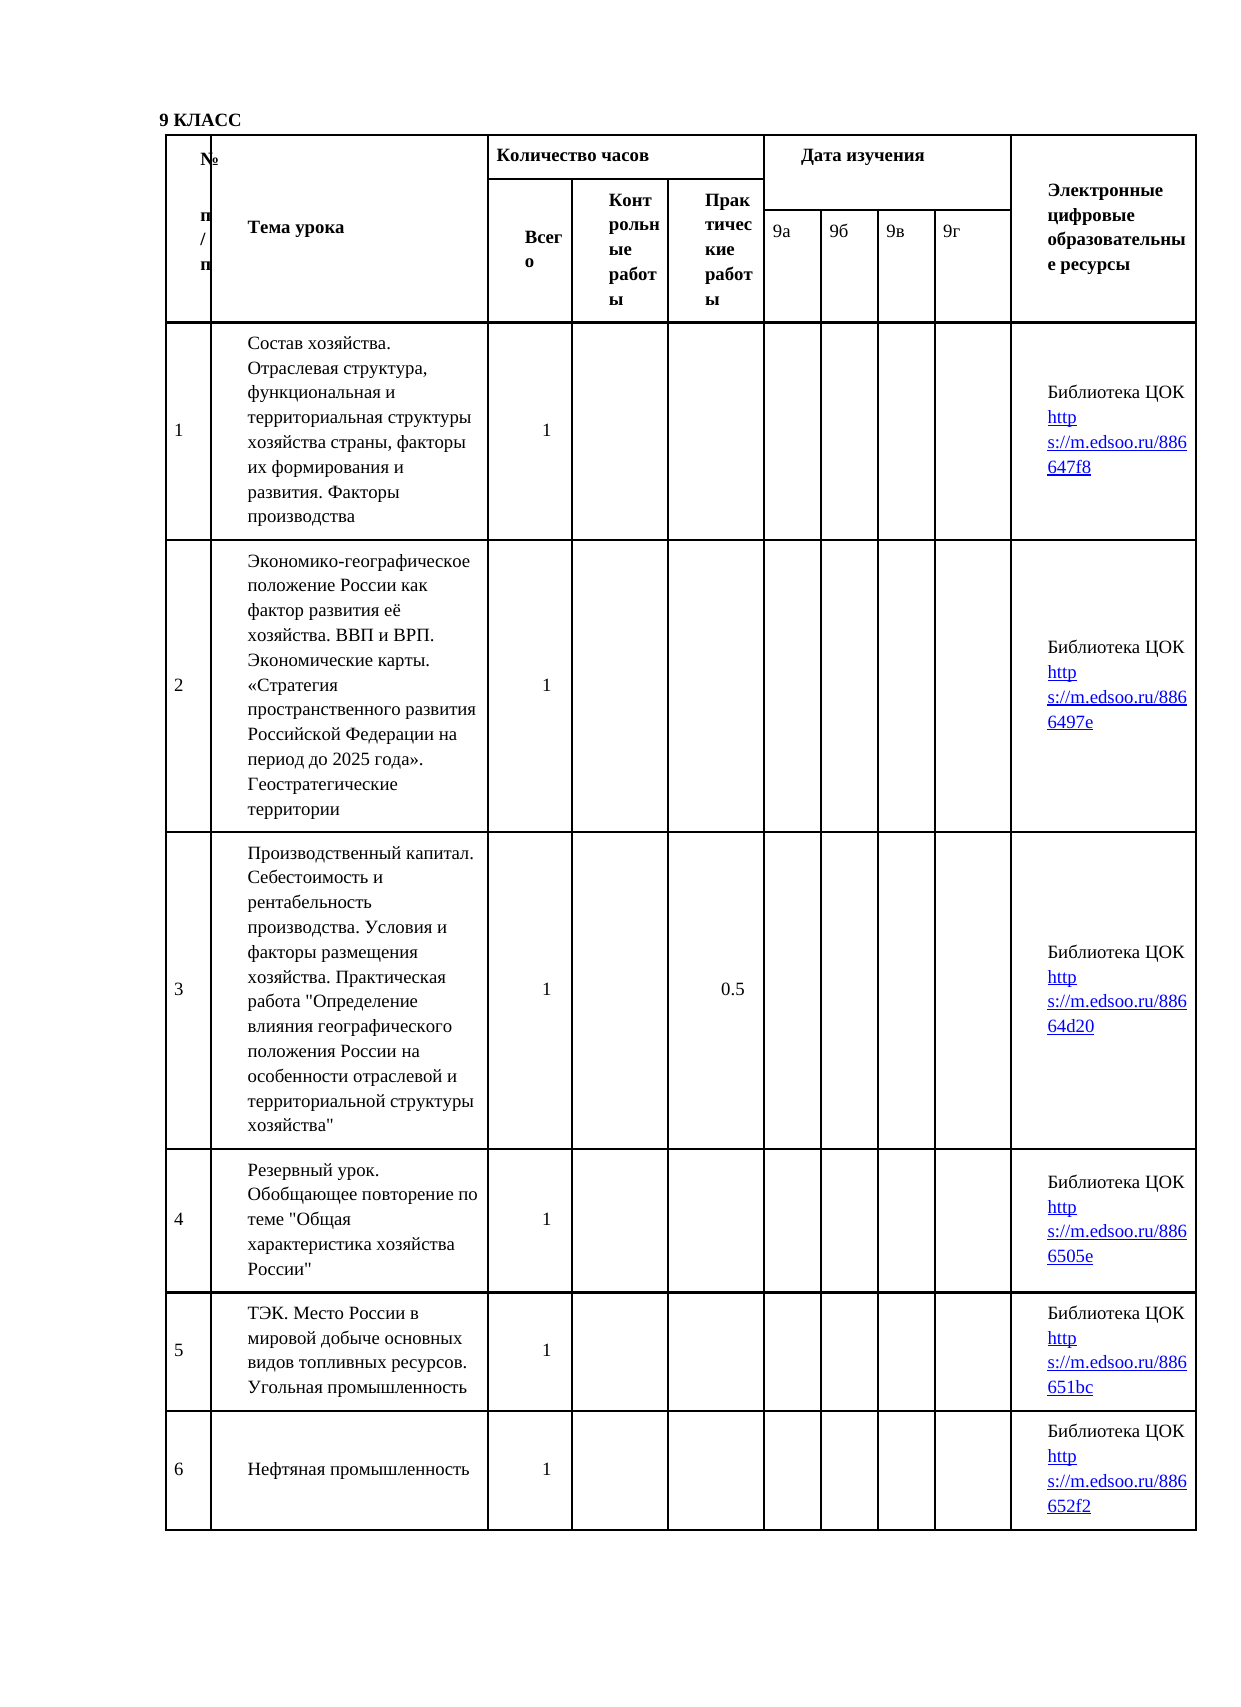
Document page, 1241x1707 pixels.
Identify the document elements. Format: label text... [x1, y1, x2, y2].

table_cell [573, 541, 667, 831]
table_cell 3 [167, 833, 210, 1148]
table_cell [879, 324, 934, 539]
table_cell [573, 1150, 667, 1291]
table_cell [573, 1412, 667, 1528]
table_cell 1 [489, 1150, 571, 1291]
table_cell [765, 1150, 820, 1291]
table_cell [936, 1412, 1010, 1528]
table_cell [936, 324, 1010, 539]
table_cell 4 [167, 1150, 210, 1291]
table_cell 1 [489, 1412, 571, 1528]
table_cell 9б [822, 211, 877, 321]
table_cell 9г [936, 211, 1010, 321]
table_cell 6 [167, 1412, 210, 1528]
table_cell Библиотека ЦОК https://m.edsoo.ru/886647f8 [1012, 324, 1195, 539]
table_cell [822, 1294, 877, 1410]
table_cell [879, 1150, 934, 1291]
table_cell [669, 541, 763, 831]
table_cell [765, 1294, 820, 1410]
table_cell [879, 833, 934, 1148]
table_cell [669, 1150, 763, 1291]
table_cell Библиотека ЦОК https://m.edsoo.ru/88664d20 [1012, 833, 1195, 1148]
table_cell [822, 833, 877, 1148]
table_cell ТЭК. Место России в мировой добыче основных видов топливных ресурсов. Угольная промышленность [212, 1294, 487, 1410]
table_cell 2 [167, 541, 210, 831]
table_header Дата изучения [765, 136, 1010, 209]
table_cell 5 [167, 1294, 210, 1410]
table_cell [936, 1150, 1010, 1291]
table_cell 9в [879, 211, 934, 321]
table_cell Резервный урок. Обобщающее повторение по теме "Общая характеристика хозяйства России" [212, 1150, 487, 1291]
table_cell [822, 541, 877, 831]
table_cell [765, 541, 820, 831]
table_cell 1 [489, 541, 571, 831]
table_cell Библиотека ЦОК https://m.edsoo.ru/8866505e [1012, 1150, 1195, 1291]
table_cell 1 [489, 833, 571, 1148]
table_cell [669, 324, 763, 539]
table_cell [765, 324, 820, 539]
table_cell [822, 324, 877, 539]
table_header Количество часов [489, 136, 763, 178]
table_cell [936, 1294, 1010, 1410]
table_cell Состав хозяйства. Отраслевая структура, функциональная и территориальная структуры хозяйства страны, факторы их формирования и развития. Факторы производства [212, 324, 487, 539]
table_cell 1 [167, 324, 210, 539]
table_cell [936, 833, 1010, 1148]
table_cell Экономико-географическое положение России как фактор развития её хозяйства. ВВП и ВРП. Экономические карты. «Стратегия пространственного развития Российской Федерации на период до 2025 года». Геостратегические территории [212, 541, 487, 831]
table_cell Практические работы [669, 180, 763, 321]
table_cell [822, 1150, 877, 1291]
table_cell [669, 1412, 763, 1528]
table_cell Контрольные работы [573, 180, 667, 321]
table_cell [879, 1294, 934, 1410]
table_cell [765, 833, 820, 1148]
table_cell [765, 1412, 820, 1528]
table_cell [879, 541, 934, 831]
table_cell Библиотека ЦОК https://m.edsoo.ru/8866497e [1012, 541, 1195, 831]
table_cell [573, 833, 667, 1148]
table_cell [669, 1294, 763, 1410]
table_cell Библиотека ЦОК https://m.edsoo.ru/886652f2 [1012, 1412, 1195, 1528]
table_cell [573, 324, 667, 539]
text 9 КЛАСС [154, 109, 1173, 131]
table_cell Всего [489, 180, 571, 321]
table_cell 0.5 [669, 833, 763, 1148]
table_cell 1 [489, 324, 571, 539]
table_header Тема урока [212, 136, 487, 321]
table_cell [822, 1412, 877, 1528]
table_cell 1 [489, 1294, 571, 1410]
table_cell [573, 1294, 667, 1410]
table_cell 9а [765, 211, 820, 321]
table_cell Библиотека ЦОК https://m.edsoo.ru/886651bc [1012, 1294, 1195, 1410]
table_cell [879, 1412, 934, 1528]
table_cell Производственный капитал. Себестоимость и рентабельность производства. Условия и факторы размещения хозяйства. Практическая работа "Определение влияния географического положения России на особенности отраслевой и территориальной структуры хозяйства" [212, 833, 487, 1148]
table_header № п/п [167, 136, 210, 321]
table_header Электронные цифровые образовательные ресурсы [1012, 136, 1195, 321]
table_cell [936, 541, 1010, 831]
table_cell Нефтяная промышленность [212, 1412, 487, 1528]
